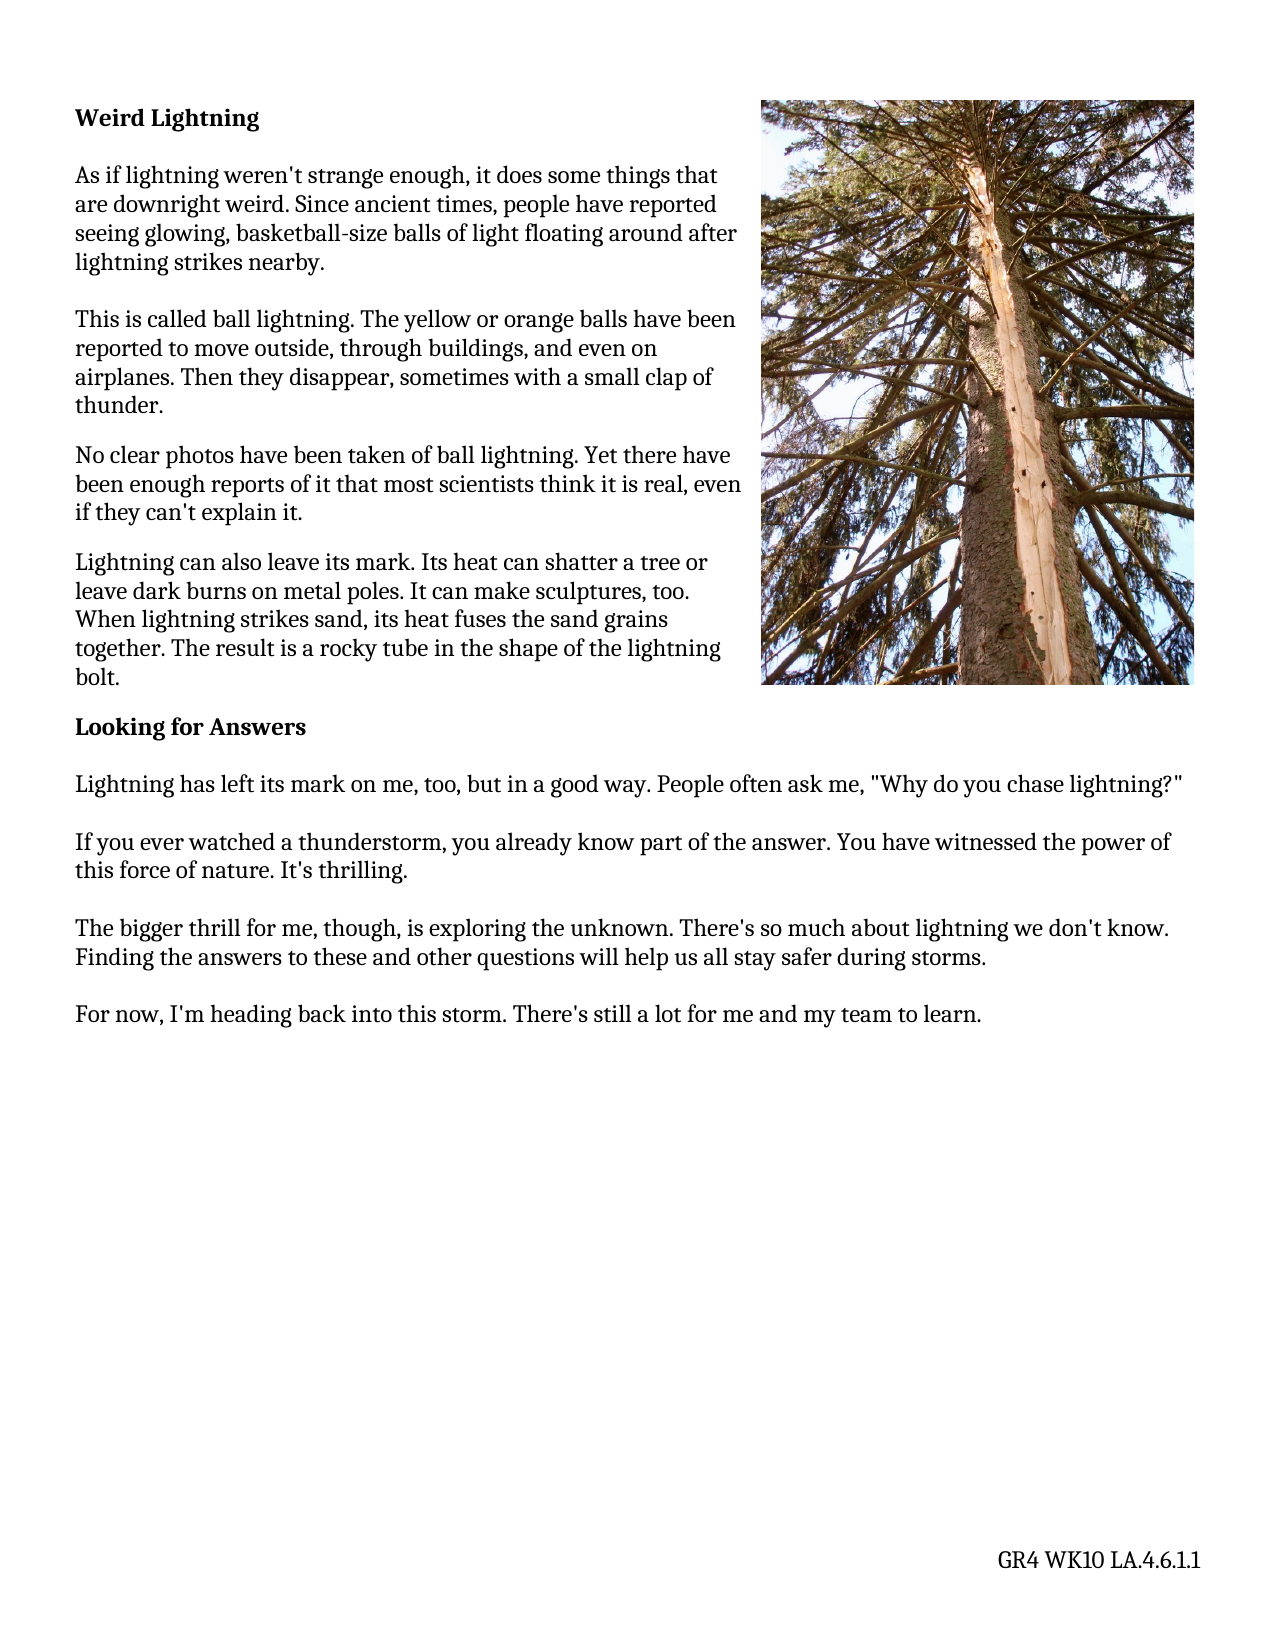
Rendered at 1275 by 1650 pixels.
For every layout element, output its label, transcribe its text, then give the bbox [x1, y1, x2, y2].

text As if lightning weren't strange enough, it does some things that are downright weird. Since ancient times, people have reported seeing glowing, basketball-size balls of light floating around after lightning strikes nearby. [75, 161, 760, 276]
text No clear photos have been taken of ball lightning. Yet there have been enough reports of it that most scientists think it is real, even if they can't explain it. [75, 441, 760, 527]
text The bigger thrill for me, though, is exploring the unknown. There's so much about lightning we don't know. Finding the answers to these and other questions will help us all stay safer during storms. [75, 914, 1200, 971]
text Lightning can also leave its mark. Its heat can shatter a tree or leave dark burns on metal poles. It can make sculptures, too. When lightning strikes sand, its heat fuses the sand grains together. The result is a rocky tube in the shape of the lightning bolt. [75, 548, 1200, 692]
picture [760, 100, 1194, 683]
text Weird Lightning [75, 104, 760, 132]
text This is called ball lightning. The yellow or orange balls have been reported to move outside, through buildings, and even on airplanes. Then they disappear, sometimes with a small clap of thunder. [75, 305, 760, 420]
text For now, I'm heading back into this storm. There's still a lot for me and my team to learn. [75, 1000, 1200, 1029]
text Looking for Answers [75, 712, 1200, 741]
text If you ever watched a thunderstorm, you already know part of the answer. You have witnessed the power of this force of nature. It's thrilling. [75, 827, 1200, 885]
text Lightning has left its mark on me, too, but in a good way. People often ask me, "Why do you chase lightning?" [75, 770, 1200, 799]
